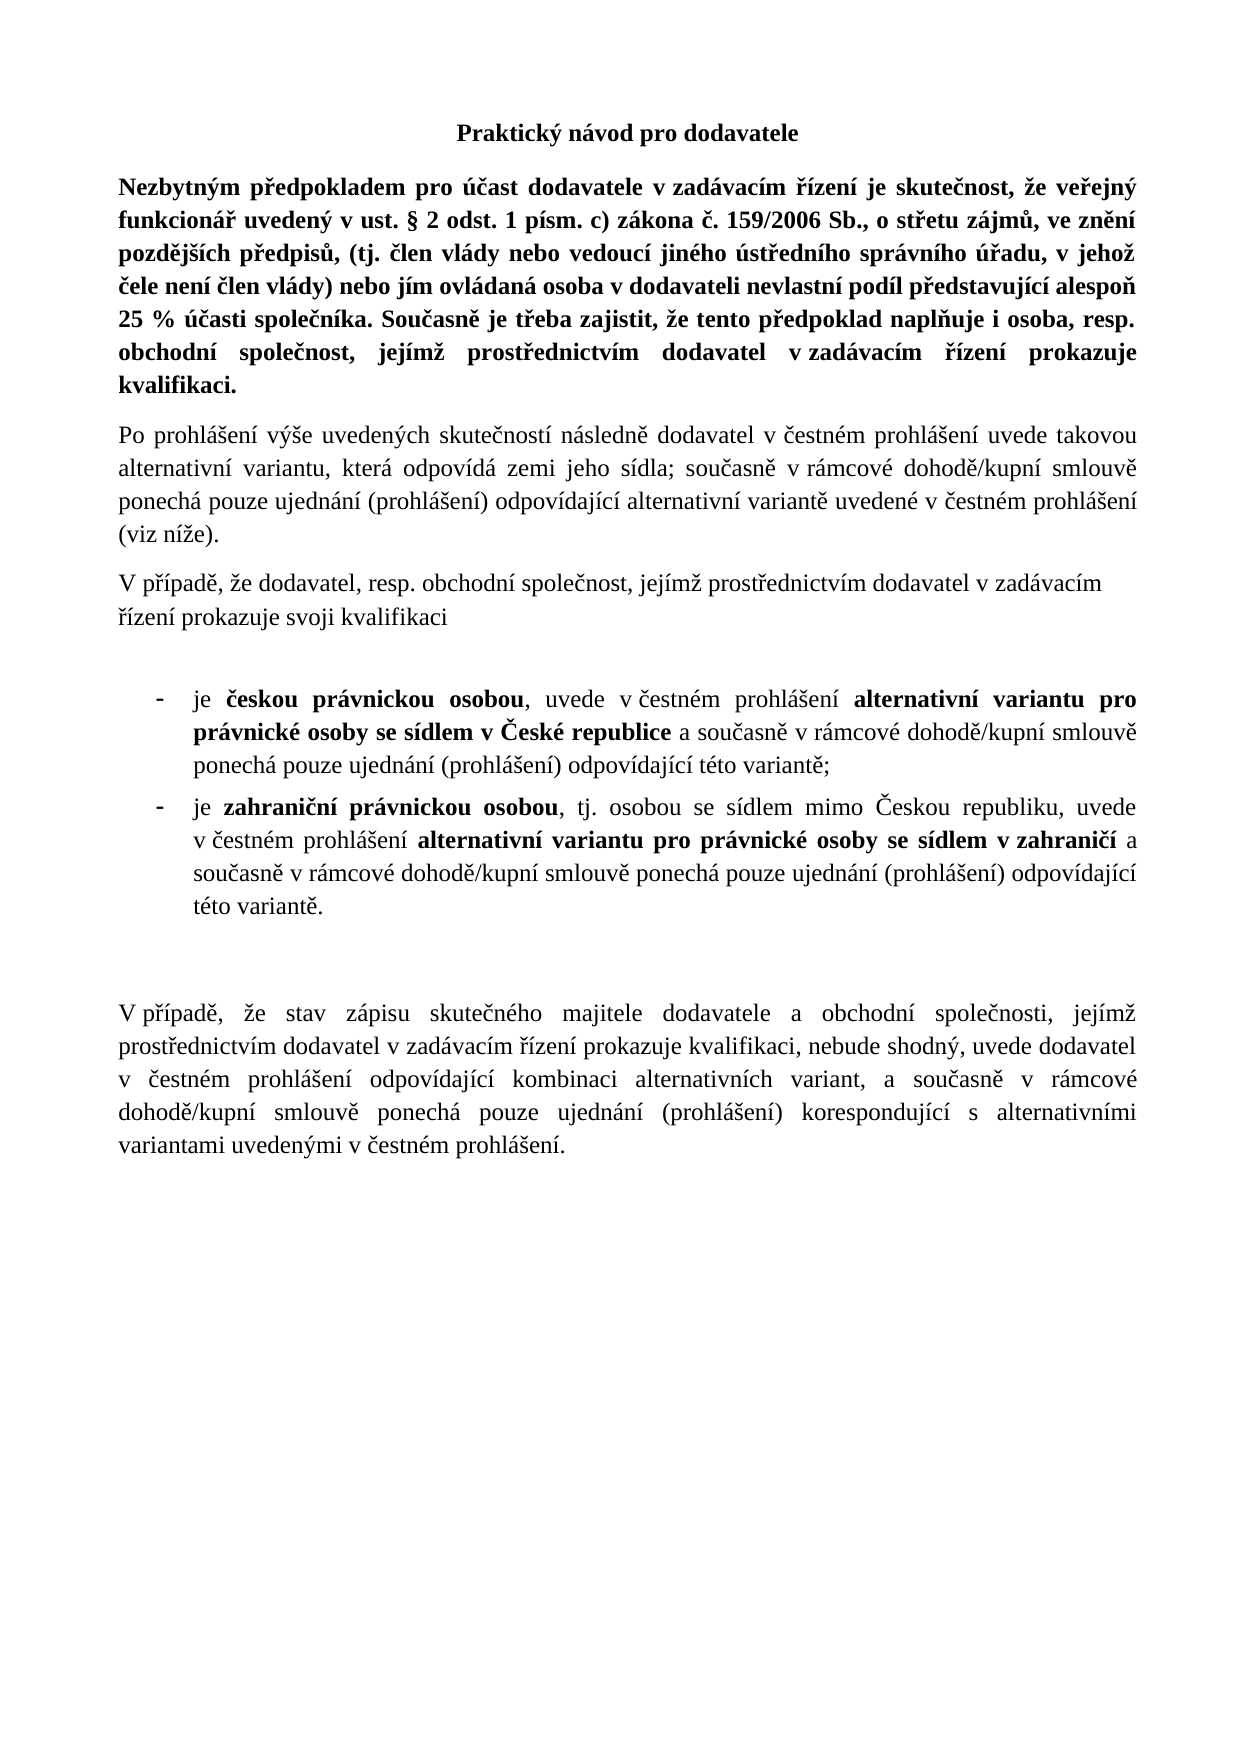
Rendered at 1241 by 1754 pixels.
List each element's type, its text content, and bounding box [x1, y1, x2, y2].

list je zahraniční právnickou osobou, tj. osobou se sídlem mimo Českou republiku, uvede v čestném prohlášení alternativní variantu pro právnické osoby se sídlem v zahraničí a současně v rámcové dohodě/kupní smlouvě ponechá pouze ujednání (prohlášení) odpovídající této variantě. [156, 792, 1137, 919]
text Praktický návod pro dodavatele [118, 118, 1137, 147]
text V případě, že stav zápisu skutečného majitele dodavatele a obchodní společnosti, jejímž prostřednictvím dodavatel v zadávacím řízení prokazuje kvalifikaci, nebude shodný, uvede dodavatel v čestném prohlášení odpovídající kombinaci alternativních variant, a současně v rámcové dohodě/kupní smlouvě ponechá pouze ujednání (prohlášení) korespondující s alternativními variantami uvedenými v čestném prohlášení. [118, 998, 1137, 1159]
list je českou právnickou osobou, uvede v čestném prohlášení alternativní variantu pro právnické osoby se sídlem v České republice a současně v rámcové dohodě/kupní smlouvě ponechá pouze ujednání (prohlášení) odpovídající této variantě; [156, 684, 1137, 779]
text Po prohlášení výše uvedených skutečností následně dodavatel v čestném prohlášení uvede takovou alternativní variantu, která odpovídá zemi jeho sídla; současně v rámcové dohodě/kupní smlouvě ponechá pouze ujednání (prohlášení) odpovídající alternativní variantě uvedené v čestném prohlášení (viz níže). [118, 420, 1137, 548]
text V případě, že dodavatel, resp. obchodní společnost, jejímž prostřednictvím dodavatel v zadávacím řízení prokazuje svoji kvalifikaci [118, 568, 1137, 630]
text Nezbytným předpokladem pro účast dodavatele v zadávacím řízení je skutečnost, že veřejný funkcionář uvedený v ust. § 2 odst. 1 písm. c) zákona č. 159/2006 Sb., o střetu zájmů, ve znění pozdějších předpisů, (tj. člen vlády nebo vedoucí jiného ústředního správního úřadu, v jehož čele není člen vlády) nebo jím ovládaná osoba v dodavateli nevlastní podíl představující alespoň 25 % účasti společníka. Současně je třeba zajistit, že tento předpoklad naplňuje i osoba, resp. obchodní společnost, jejímž prostřednictvím dodavatel v zadávacím řízení prokazuje kvalifikaci. [118, 172, 1137, 399]
